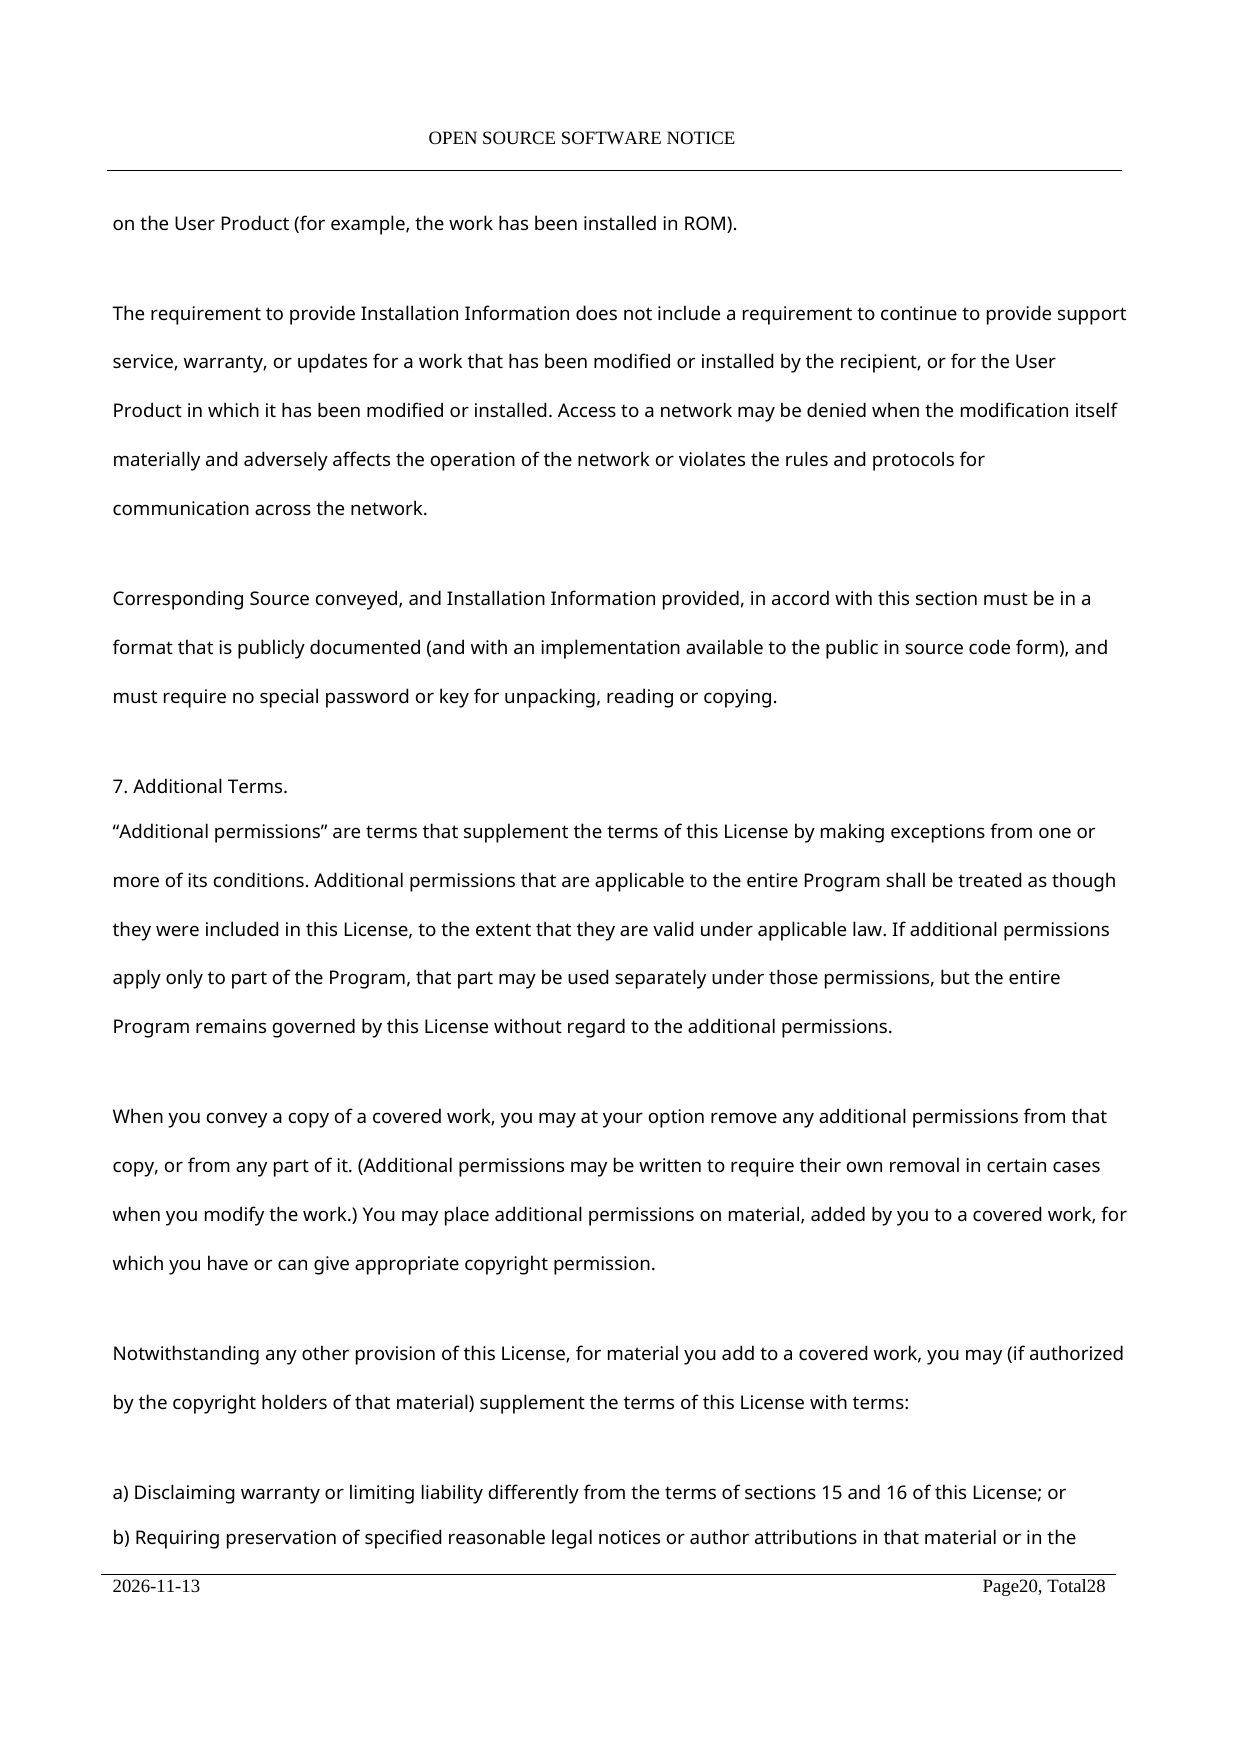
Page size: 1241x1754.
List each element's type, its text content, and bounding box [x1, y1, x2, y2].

text When you convey a copy of a covered work, you may at your option remove any additional permissions from that copy, or from any part of it. (Additional permissions may be written to require their own removal in certain cases when you modify the work.) You may place additional permissions on material, added by you to a covered work, for which you have or can give appropriate copyright permission. [112, 1100, 1128, 1279]
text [112, 206, 1128, 239]
text The requirement to provide Installation Information does not include a requirement to continue to provide support service, warranty, or updates for a work that has been modified or installed by the recipient, or for the User Product in which it has been modified or installed. Access to a network may be denied when the modification itself materially and adversely affects the operation of the network or violates the rules and protocols for communication across the network. [112, 297, 1128, 524]
text “Additional permissions” are terms that supplement the terms of this License by making exceptions from one or more of its conditions. Additional permissions that are applicable to the entire Program shall be treated as though they were included in this License, to the extent that they are valid under applicable law. If additional permissions apply only to part of the Program, that part may be used separately under those permissions, but the entire Program remains governed by this License without regard to the additional permissions. [112, 815, 1128, 1042]
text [112, 1521, 1128, 1554]
text Notwithstanding any other provision of this License, for material you add to a covered work, you may (if authorized by the copyright holders of that material) supplement the terms of this License with terms: [112, 1337, 1128, 1418]
text a) Disclaiming warranty or limiting liability differently from the terms of sections 15 and 16 of this License; or [112, 1476, 1128, 1508]
text 7. Additional Terms. [112, 770, 1128, 802]
text Corresponding Source conveyed, and Installation Information provided, in accord with this section must be in a format that is publicly documented (and with an implementation available to the public in source code form), and must require no special password or key for unpacking, reading or copying. [112, 582, 1128, 712]
